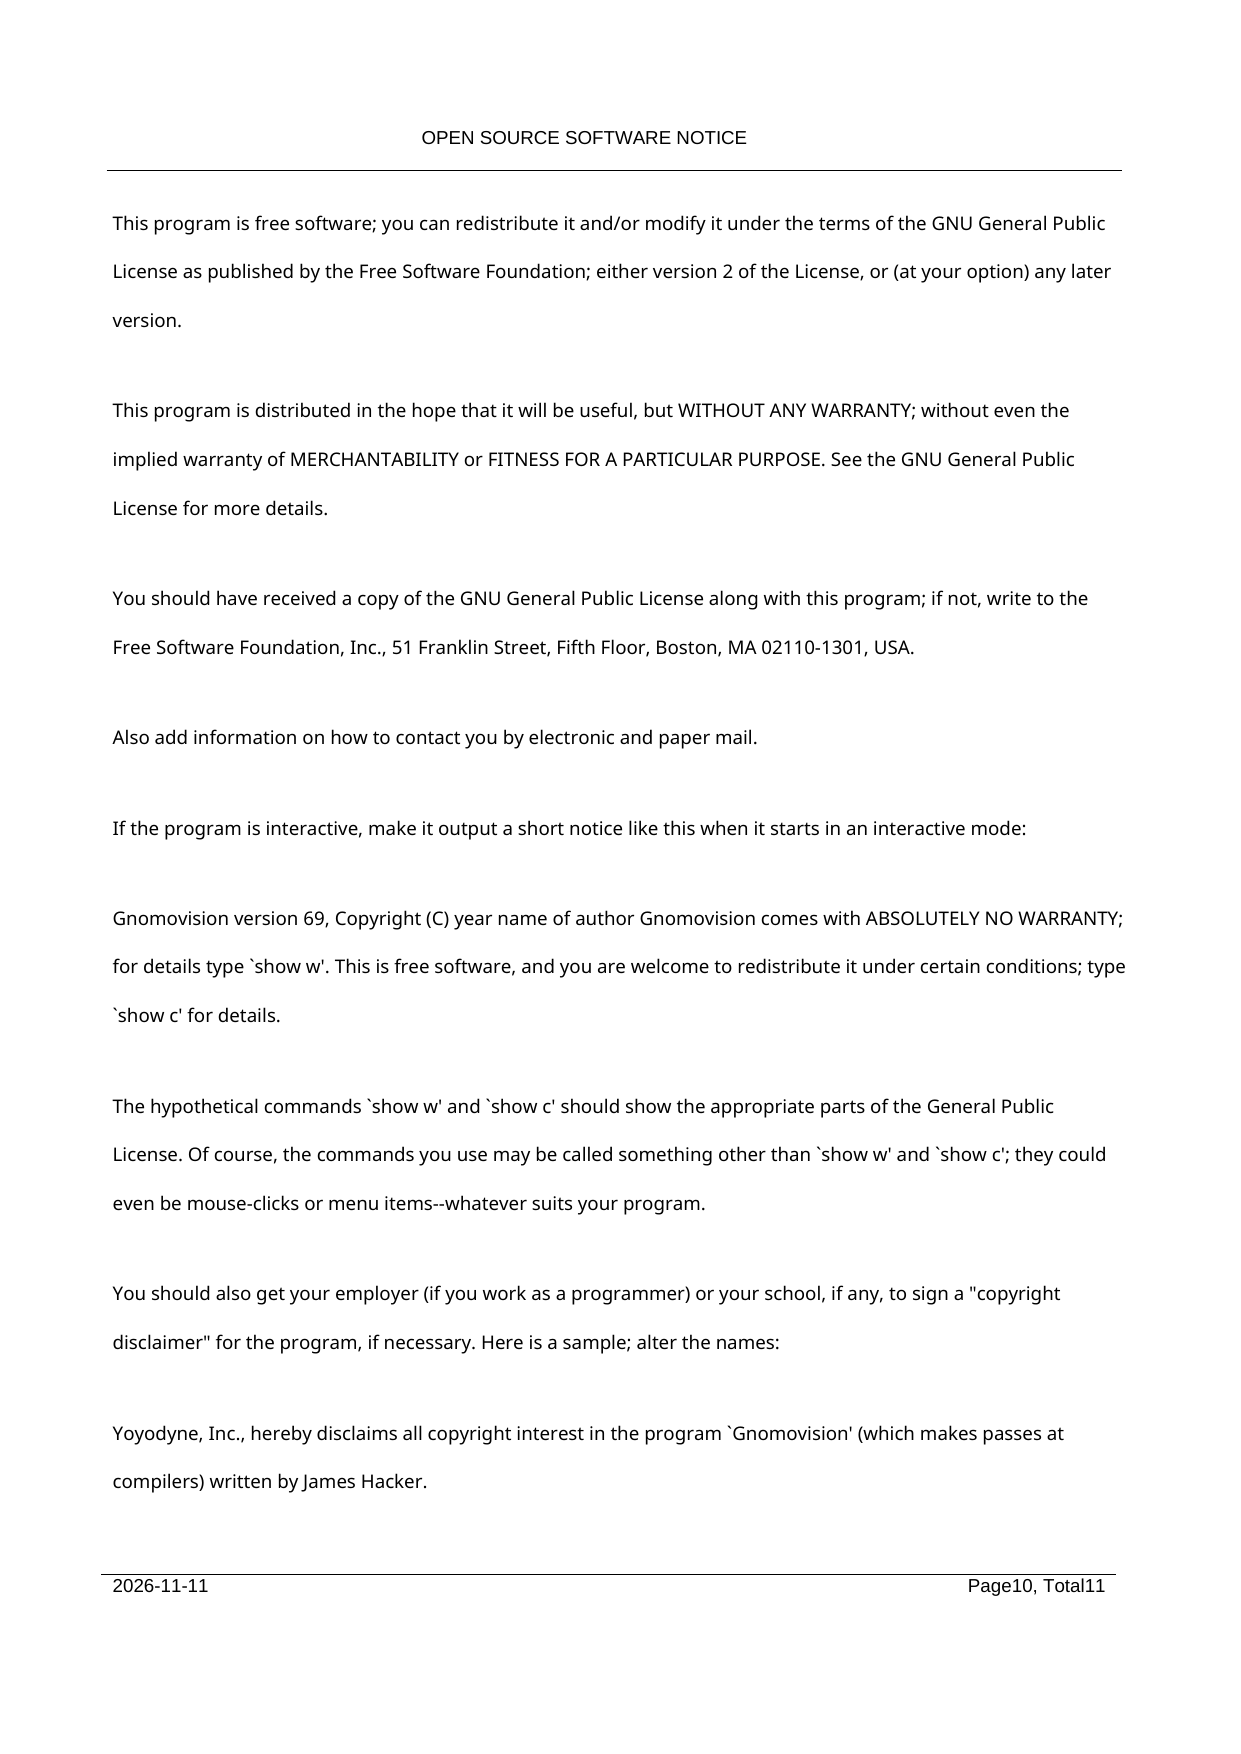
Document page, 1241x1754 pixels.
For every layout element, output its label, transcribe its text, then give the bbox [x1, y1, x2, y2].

text Yoyodyne, Inc., hereby disclaims all copyright interest in the program `Gnomovision' (which makes passes at compilers) written by James Hacker. [112, 1416, 1128, 1498]
text The hypothetical commands `show w' and `show c' should show the appropriate parts of the General Public License. Of course, the commands you use may be called something other than `show w' and `show c'; they could even be mouse-clicks or menu items--whatever suits your program. [112, 1089, 1128, 1219]
text If the program is interactive, make it output a short notice like this when it starts in an interactive mode: [112, 811, 1128, 844]
text You should have received a copy of the GNU General Public License along with this program; if not, write to the Free Software Foundation, Inc., 51 Franklin Street, Fifth Floor, Boston, MA 02110-1301, USA. [112, 582, 1128, 663]
text Gnomovision version 69, Copyright (C) year name of author Gnomovision comes with ABSOLUTELY NO WARRANTY; for details type `show w'. This is free software, and you are welcome to redistribute it under certain conditions; type `show c' for details. [112, 902, 1128, 1032]
text Also add information on how to contact you by electronic and paper mail. [112, 721, 1128, 753]
text This program is free software; you can redistribute it and/or modify it under the terms of the GNU General Public License as published by the Free Software Foundation; either version 2 of the License, or (at your option) any later version. [112, 206, 1128, 336]
text This program is distributed in the hope that it will be useful, but WITHOUT ANY WARRANTY; without even the implied warranty of MERCHANTABILITY or FITNESS FOR A PARTICULAR PURPOSE. See the GNU General Public License for more details. [112, 394, 1128, 524]
text You should also get your employer (if you work as a programmer) or your school, if any, to sign a "copyright disclaimer" for the program, if necessary. Here is a sample; alter the names: [112, 1277, 1128, 1358]
